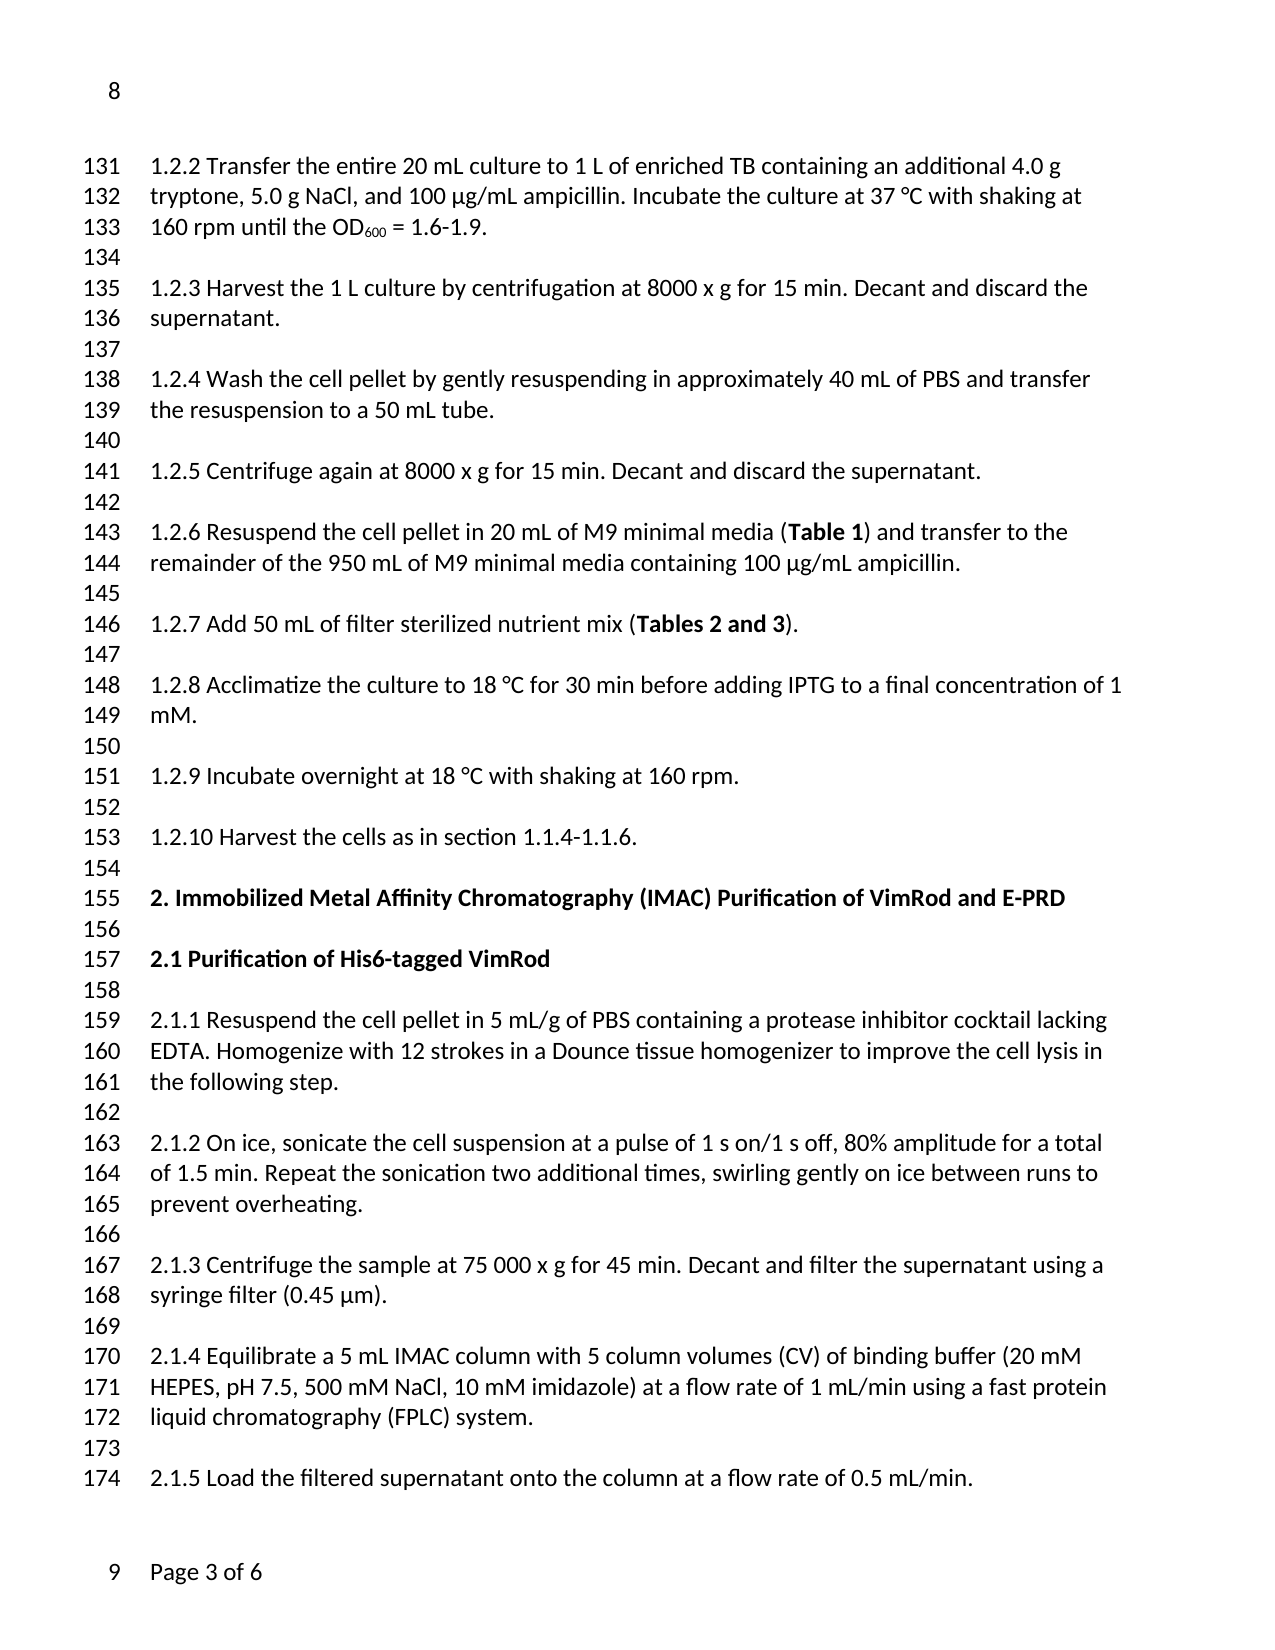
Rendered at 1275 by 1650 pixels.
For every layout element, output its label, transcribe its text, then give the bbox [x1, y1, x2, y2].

text 1.2.2 Transfer the entire 20 mL culture to 1 L of enriched TB containing an additional 4.0 g tryptone, 5.0 g NaCl, and 100 µg/mL ampicillin. Incubate the culture at 37 °C with shaking at 160 rpm until the OD600 = 1.6-1.9. [150, 150, 1125, 242]
text 1.2.7 Add 50 mL of filter sterilized nutrient mix (Tables 2 and 3). [150, 608, 1125, 638]
text 2.1 Purification of His6-tagged VimRod [150, 943, 1125, 974]
text 2.1.5 Load the filtered supernatant onto the column at a flow rate of 0.5 mL/min. [150, 1462, 1125, 1493]
text 2.1.1 Resuspend the cell pellet in 5 mL/g of PBS containing a protease inhibitor cocktail lacking EDTA. Homogenize with 12 strokes in a Dounce tissue homogenizer to improve the cell lysis in the following step. [150, 1004, 1125, 1096]
text 1.2.4 Wash the cell pellet by gently resuspending in approximately 40 mL of PBS and transfer the resuspension to a 50 mL tube. [150, 364, 1125, 425]
text 2.1.2 On ice, sonicate the cell suspension at a pulse of 1 s on/1 s off, 80% amplitude for a total of 1.5 min. Repeat the sonication two additional times, swirling gently on ice between runs to prevent overheating. [150, 1127, 1125, 1218]
text 1.2.8 Acclimatize the culture to 18 °C for 30 min before adding IPTG to a final concentration of 1 mM. [150, 669, 1125, 730]
text 1.2.9 Incubate overnight at 18 °C with shaking at 160 rpm. [150, 760, 1125, 791]
text 1.2.3 Harvest the 1 L culture by centrifugation at 8000 x g for 15 min. Decant and discard the supernatant. [150, 272, 1125, 333]
text 2. Immobilized Metal Affinity Chromatography (IMAC) Purification of VimRod and E-PRD [150, 882, 1125, 913]
text 1.2.5 Centrifuge again at 8000 x g for 15 min. Decant and discard the supernatant. [150, 455, 1125, 486]
text 2.1.3 Centrifuge the sample at 75 000 x g for 45 min. Decant and filter the supernatant using a syringe filter (0.45 µm). [150, 1249, 1125, 1310]
text 1.2.6 Resuspend the cell pellet in 20 mL of M9 minimal media (Table 1) and transfer to the remainder of the 950 mL of M9 minimal media containing 100 µg/mL ampicillin. [150, 516, 1125, 577]
text 2.1.4 Equilibrate a 5 mL IMAC column with 5 column volumes (CV) of binding buffer (20 mM HEPES, pH 7.5, 500 mM NaCl, 10 mM imidazole) at a flow rate of 1 mL/min using a fast protein liquid chromatography (FPLC) system. [150, 1340, 1125, 1432]
text 1.2.10 Harvest the cells as in section 1.1.4-1.1.6. [150, 821, 1125, 852]
